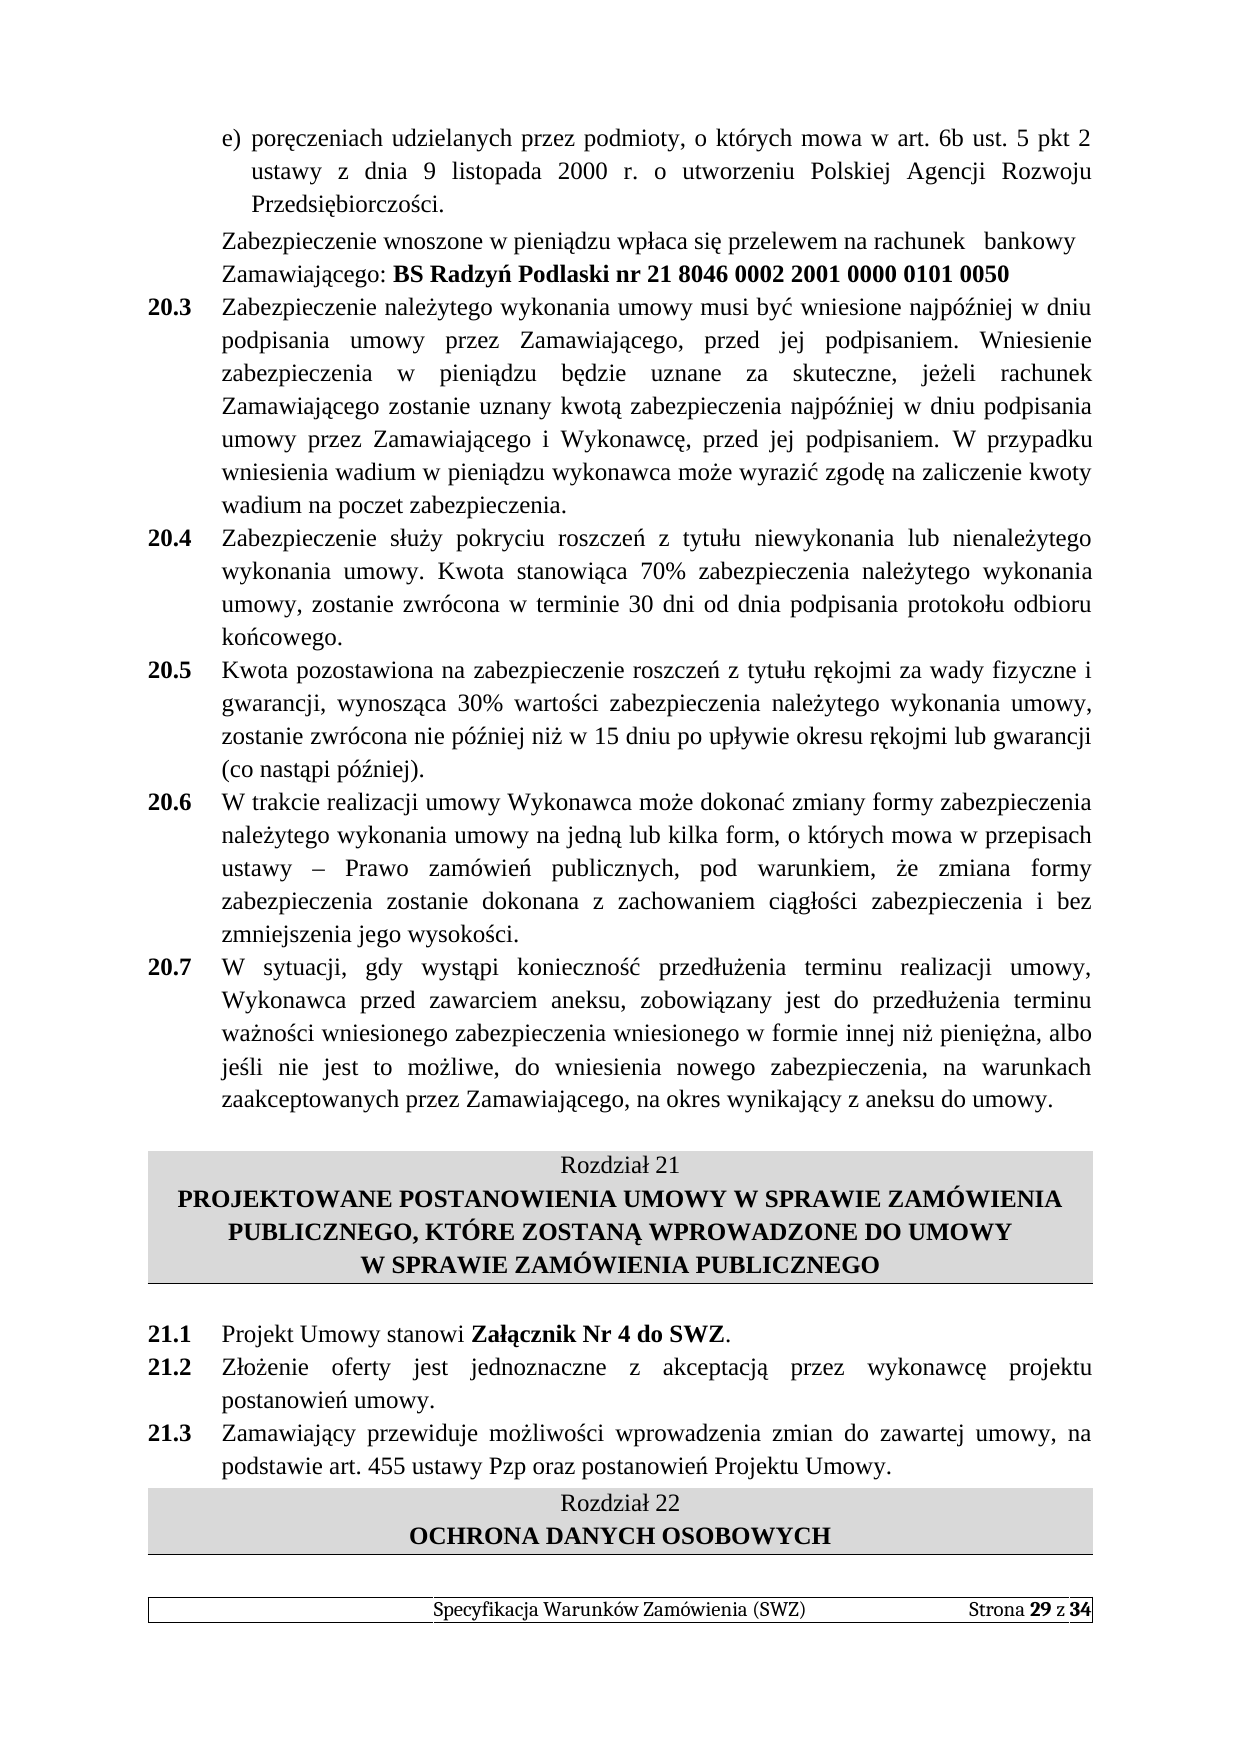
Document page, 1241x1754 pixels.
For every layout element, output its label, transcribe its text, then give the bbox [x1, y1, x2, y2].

list Złożenie oferty jest jednoznaczne z akceptacją przez wykonawcę projektu postanowień umowy. [148, 1352, 1093, 1414]
table_header Rozdział 22 OCHRONA DANYCH OSOBOWYCH [148, 1488, 1093, 1554]
list Projekt Umowy stanowi Załącznik Nr 4 do SWZ. [148, 1319, 1093, 1348]
list Kwota pozostawiona na zabezpieczenie roszczeń z tytułu rękojmi za wady fizyczne i gwarancji, wynosząca 30% wartości zabezpieczenia należytego wykonania umowy, zostanie zwrócona nie później niż w 15 dniu po upływie okresu rękojmi lub gwarancji (co nastąpi później). [148, 655, 1093, 783]
list poręczeniach udzielanych przez podmioty, o których mowa w art. 6b ust. 5 pkt 2 ustawy z dnia 9 listopada 2000 r. o utworzeniu Polskiej Agencji Rozwoju Przedsiębiorczości. [222, 123, 1093, 218]
list W sytuacji, gdy wystąpi konieczność przedłużenia terminu realizacji umowy, Wykonawca przed zawarciem aneksu, zobowiązany jest do przedłużenia terminu ważności wniesionego zabezpieczenia wniesionego w formie innej niż pieniężna, albo jeśli nie jest to możliwe, do wniesienia nowego zabezpieczenia, na warunkach zaakceptowanych przez Zamawiającego, na okres wynikający z aneksu do umowy. [148, 952, 1093, 1113]
list Zabezpieczenie należytego wykonania umowy musi być wniesione najpóźniej w dniu podpisania umowy przez Zamawiającego, przed jej podpisaniem. Wniesienie zabezpieczenia w pieniądzu będzie uznane za skuteczne, jeżeli rachunek Zamawiającego zostanie uznany kwotą zabezpieczenia najpóźniej w dniu podpisania umowy przez Zamawiającego i Wykonawcę, przed jej podpisaniem. W przypadku wniesienia wadium w pieniądzu wykonawca może wyrazić zgodę na zaliczenie kwoty wadium na poczet zabezpieczenia. [148, 292, 1093, 519]
list Zabezpieczenie służy pokryciu roszczeń z tytułu niewykonania lub nienależytego wykonania umowy. Kwota stanowiąca 70% zabezpieczenia należytego wykonania umowy, zostanie zwrócona w terminie 30 dni od dnia podpisania protokołu odbioru końcowego. [148, 523, 1093, 651]
list Zamawiający przewiduje możliwości wprowadzenia zmian do zawartej umowy, na podstawie art. 455 ustawy Pzp oraz postanowień Projektu Umowy. [148, 1418, 1093, 1480]
table_header Rozdział 21 PROJEKTOWANE POSTANOWIENIA UMOWY W SPRAWIE ZAMÓWIENIA PUBLICZNEGO, KTÓRE ZOSTANĄ WPROWADZONE DO UMOWY W SPRAWIE ZAMÓWIENIA PUBLICZNEGO [148, 1151, 1093, 1283]
text Zabezpieczenie wnoszone w pieniądzu wpłaca się przelewem na rachunek bankowy Zamawiającego: BS Radzyń Podlaski nr 21 8046 0002 2001 0000 0101 0050 [221, 226, 1093, 288]
list W trakcie realizacji umowy Wykonawca może dokonać zmiany formy zabezpieczenia należytego wykonania umowy na jedną lub kilka form, o których mowa w przepisach ustawy – Prawo zamówień publicznych, pod warunkiem, że zmiana formy zabezpieczenia zostanie dokonana z zachowaniem ciągłości zabezpieczenia i bez zmniejszenia jego wysokości. [148, 787, 1093, 948]
